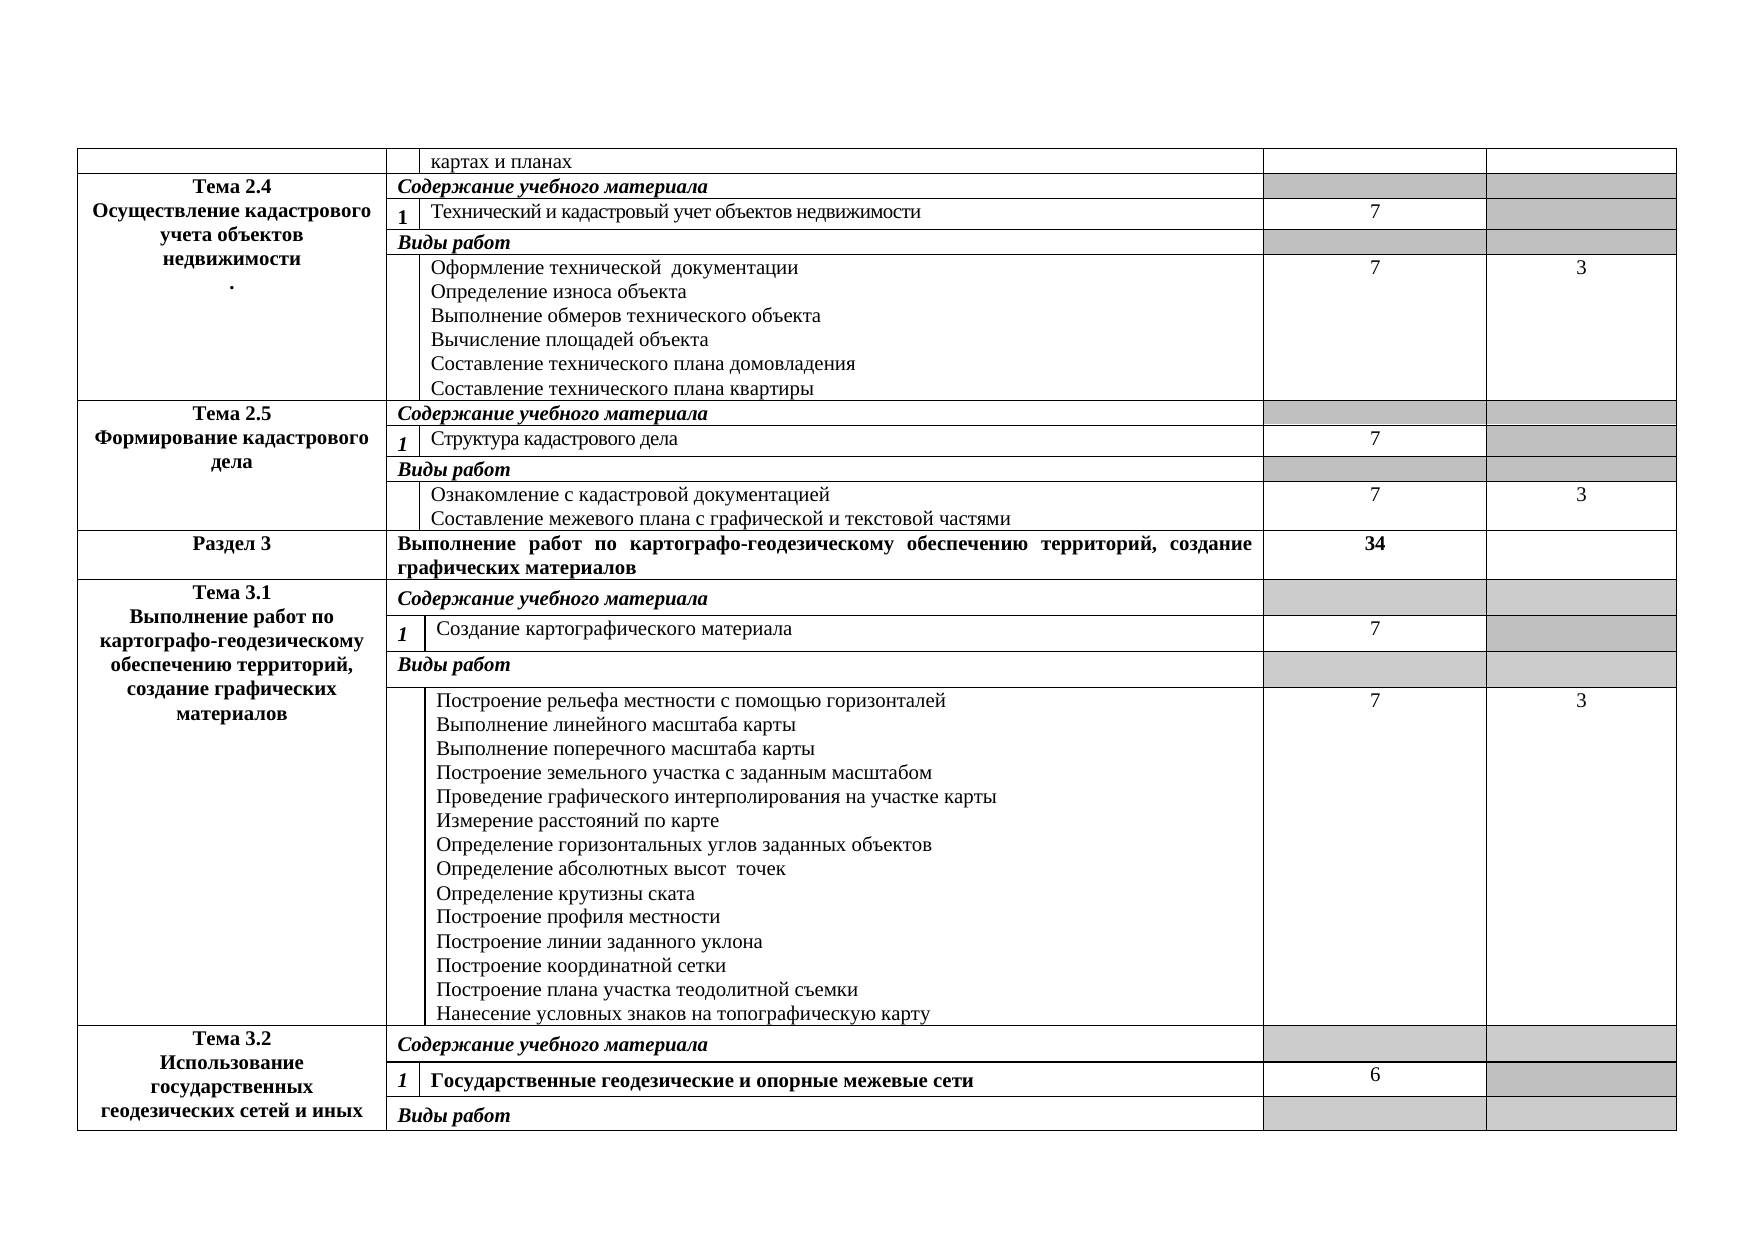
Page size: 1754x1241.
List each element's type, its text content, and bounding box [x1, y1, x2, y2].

table_cell Раздел 3 [78, 531, 386, 579]
table_cell [387, 149, 419, 173]
table_cell [387, 482, 419, 530]
table_cell [1487, 616, 1676, 651]
table_cell 6 [1264, 1063, 1486, 1096]
table_cell [1487, 174, 1676, 198]
table_cell [1487, 1097, 1676, 1130]
table_cell [1264, 652, 1486, 687]
table_cell Содержание учебного материала [387, 401, 1263, 424]
table_cell [1487, 531, 1676, 579]
table_cell 34 [1264, 531, 1486, 579]
table_cell [1487, 199, 1676, 229]
table_cell Тема 2.5 Формирование кадастрового дела [78, 401, 386, 530]
table_cell Содержание учебного материала [387, 174, 1263, 198]
table_cell 7 [1264, 426, 1486, 456]
table_cell [1487, 426, 1676, 456]
table_cell [1487, 1063, 1676, 1096]
table_cell [387, 255, 419, 399]
table_cell [1264, 580, 1486, 615]
table_cell Содержание учебного материала [387, 580, 1263, 615]
table_cell [1264, 174, 1486, 198]
table_cell Оформление технической документации Определение износа объекта Выполнение обмеров технического объекта Вычисление площадей объекта Составление технического плана домовладения Составление технического плана квартиры [420, 255, 1263, 399]
table_cell 3 [1487, 688, 1676, 1025]
table_cell 7 [1264, 255, 1486, 399]
table_cell 1 [387, 616, 424, 651]
table_cell [1264, 230, 1486, 254]
table_cell Структура кадастрового дела [420, 426, 1263, 456]
table_cell Тема 3.2 Использование государственных геодезических сетей и иных сетей для производства картографо-геодезических работ. [78, 1026, 386, 1130]
table_cell Виды работ [387, 457, 1263, 481]
table_cell [1264, 457, 1486, 481]
table_cell [1264, 1097, 1486, 1130]
table_cell 3 [1487, 149, 1676, 173]
table_cell [387, 688, 424, 1025]
table_cell Выполнение работ по картографо-геодезическому обеспечению территорий, создание графических материалов [387, 531, 1263, 579]
table_cell [1487, 401, 1676, 424]
table_cell Тема 3.1 Выполнение работ по картографо-геодезическому обеспечению территорий, создание графических материалов [78, 580, 386, 1025]
table_cell 6 [1264, 149, 1486, 173]
table_cell Технический и кадастровый учет объектов недвижимости [420, 199, 1263, 229]
table_cell Виды работ [387, 652, 1263, 687]
table_cell 7 [1264, 482, 1486, 530]
table_cell Виды работ [387, 230, 1263, 254]
table_cell 3 [1487, 255, 1676, 399]
table_cell [1487, 1026, 1676, 1061]
table_cell Содержание учебного материала [387, 1026, 1263, 1061]
table_cell Виды работ [387, 1097, 1263, 1130]
table_cell [1487, 580, 1676, 615]
table_cell [1487, 652, 1676, 687]
table_cell 3 [1487, 482, 1676, 530]
table_cell [1487, 457, 1676, 481]
table_cell [1487, 230, 1676, 254]
table_cell Тема 2.4 Осуществление кадастрового учета объектов недвижимости . [78, 174, 386, 399]
table_cell 7 [1264, 199, 1486, 229]
table_cell Ознакомление с кадастровой документацией Составление межевого плана с графической и текстовой частями [420, 482, 1263, 530]
table_cell Создание картографического материала [426, 616, 1263, 651]
table_cell Государственные геодезические и опорные межевые сети [420, 1063, 1263, 1096]
table_cell 1 [387, 426, 419, 456]
table_cell 7 [1264, 616, 1486, 651]
table_cell 7 [1264, 688, 1486, 1025]
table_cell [420, 149, 1263, 173]
table_cell 1 [387, 1063, 419, 1096]
table_cell [1264, 1026, 1486, 1061]
table_cell Построение рельефа местности с помощью горизонталей Выполнение линейного масштаба карты Выполнение поперечного масштаба карты Построение земельного участка с заданным масштабом Проведение графического интерполирования на участке карты Измерение расстояний по карте Определение горизонтальных углов заданных объектов Определение абсолютных высот точек Определение крутизны ската Построение профиля местности Построение линии заданного уклона Построение координатной сетки Построение плана участка теодолитной съемки Нанесение условных знаков на топографическую карту [426, 688, 1263, 1025]
table_cell 1 [387, 199, 419, 229]
table_cell [1264, 401, 1486, 424]
